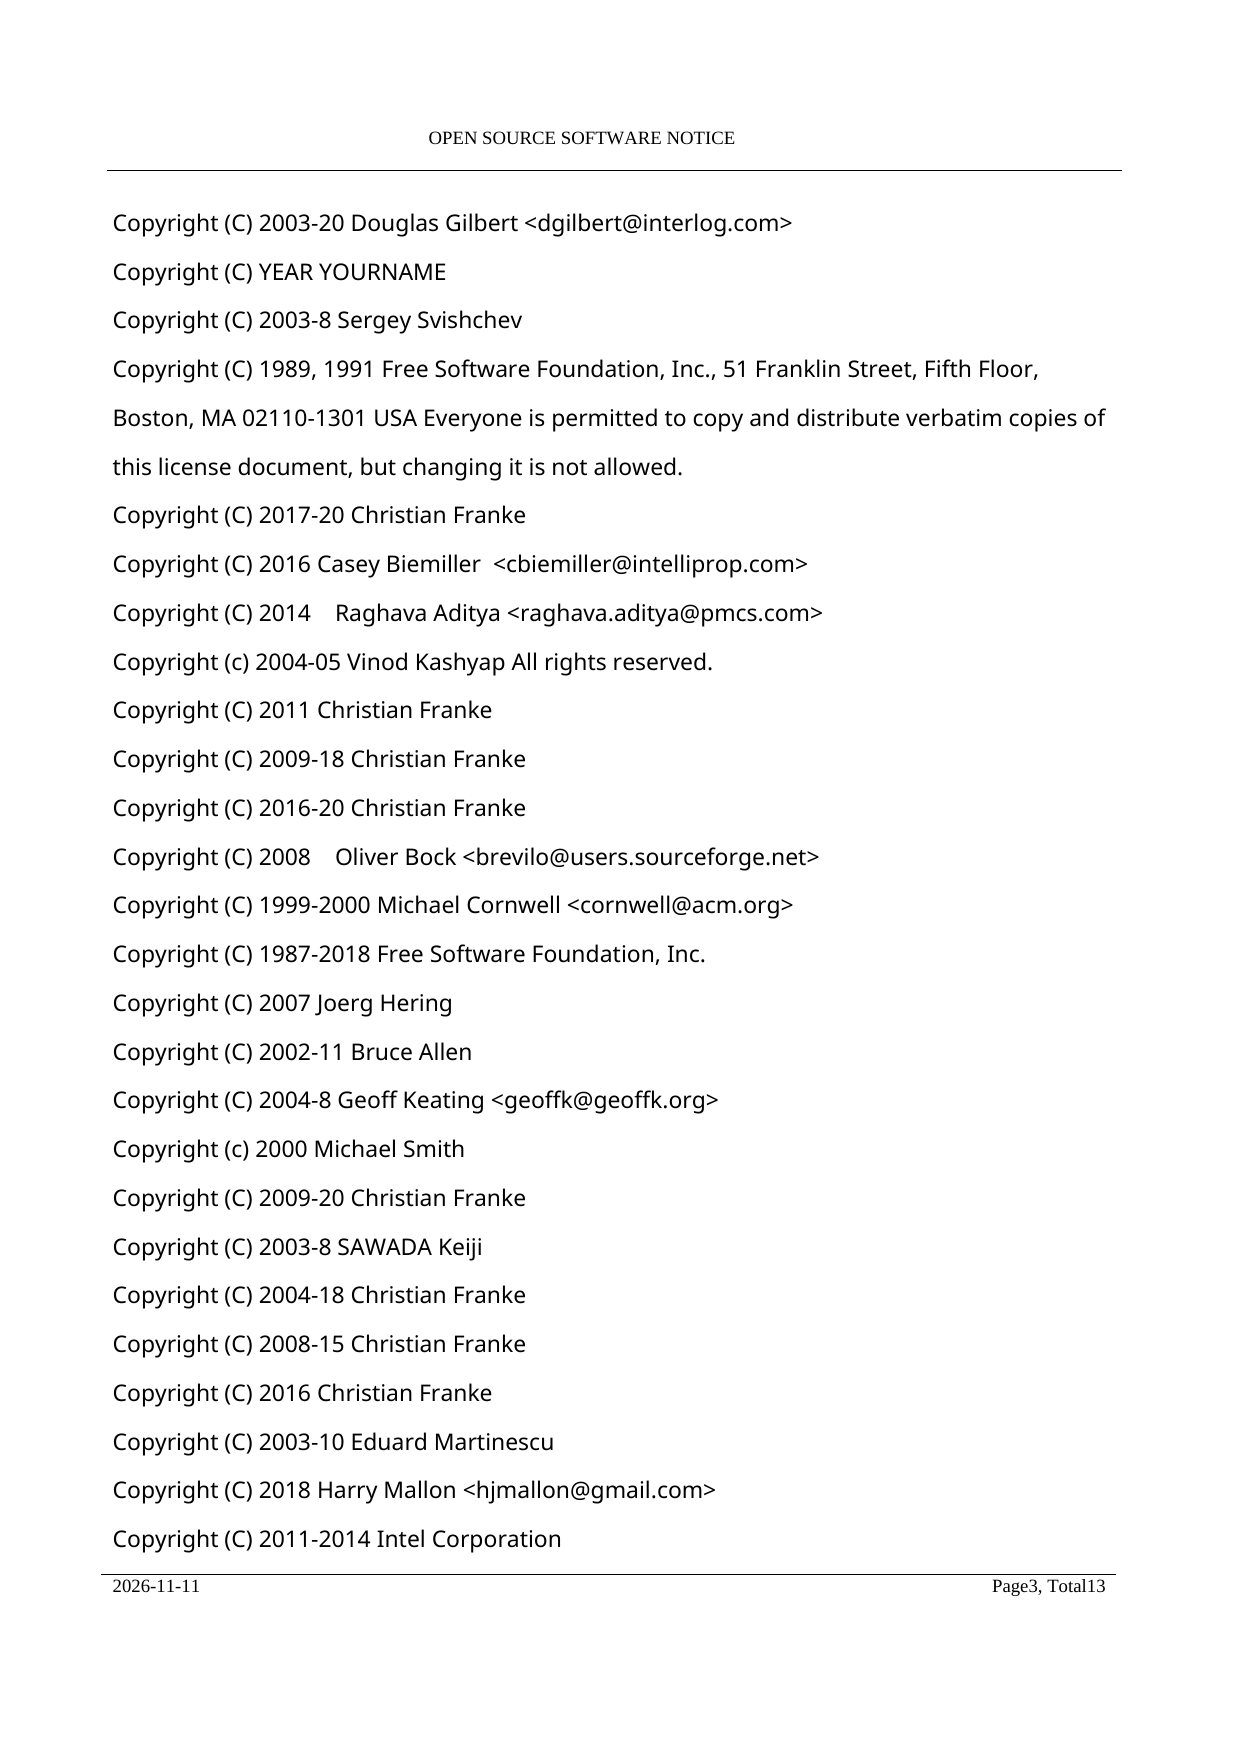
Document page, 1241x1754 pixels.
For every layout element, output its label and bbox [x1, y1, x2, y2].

text [112, 206, 1128, 1555]
